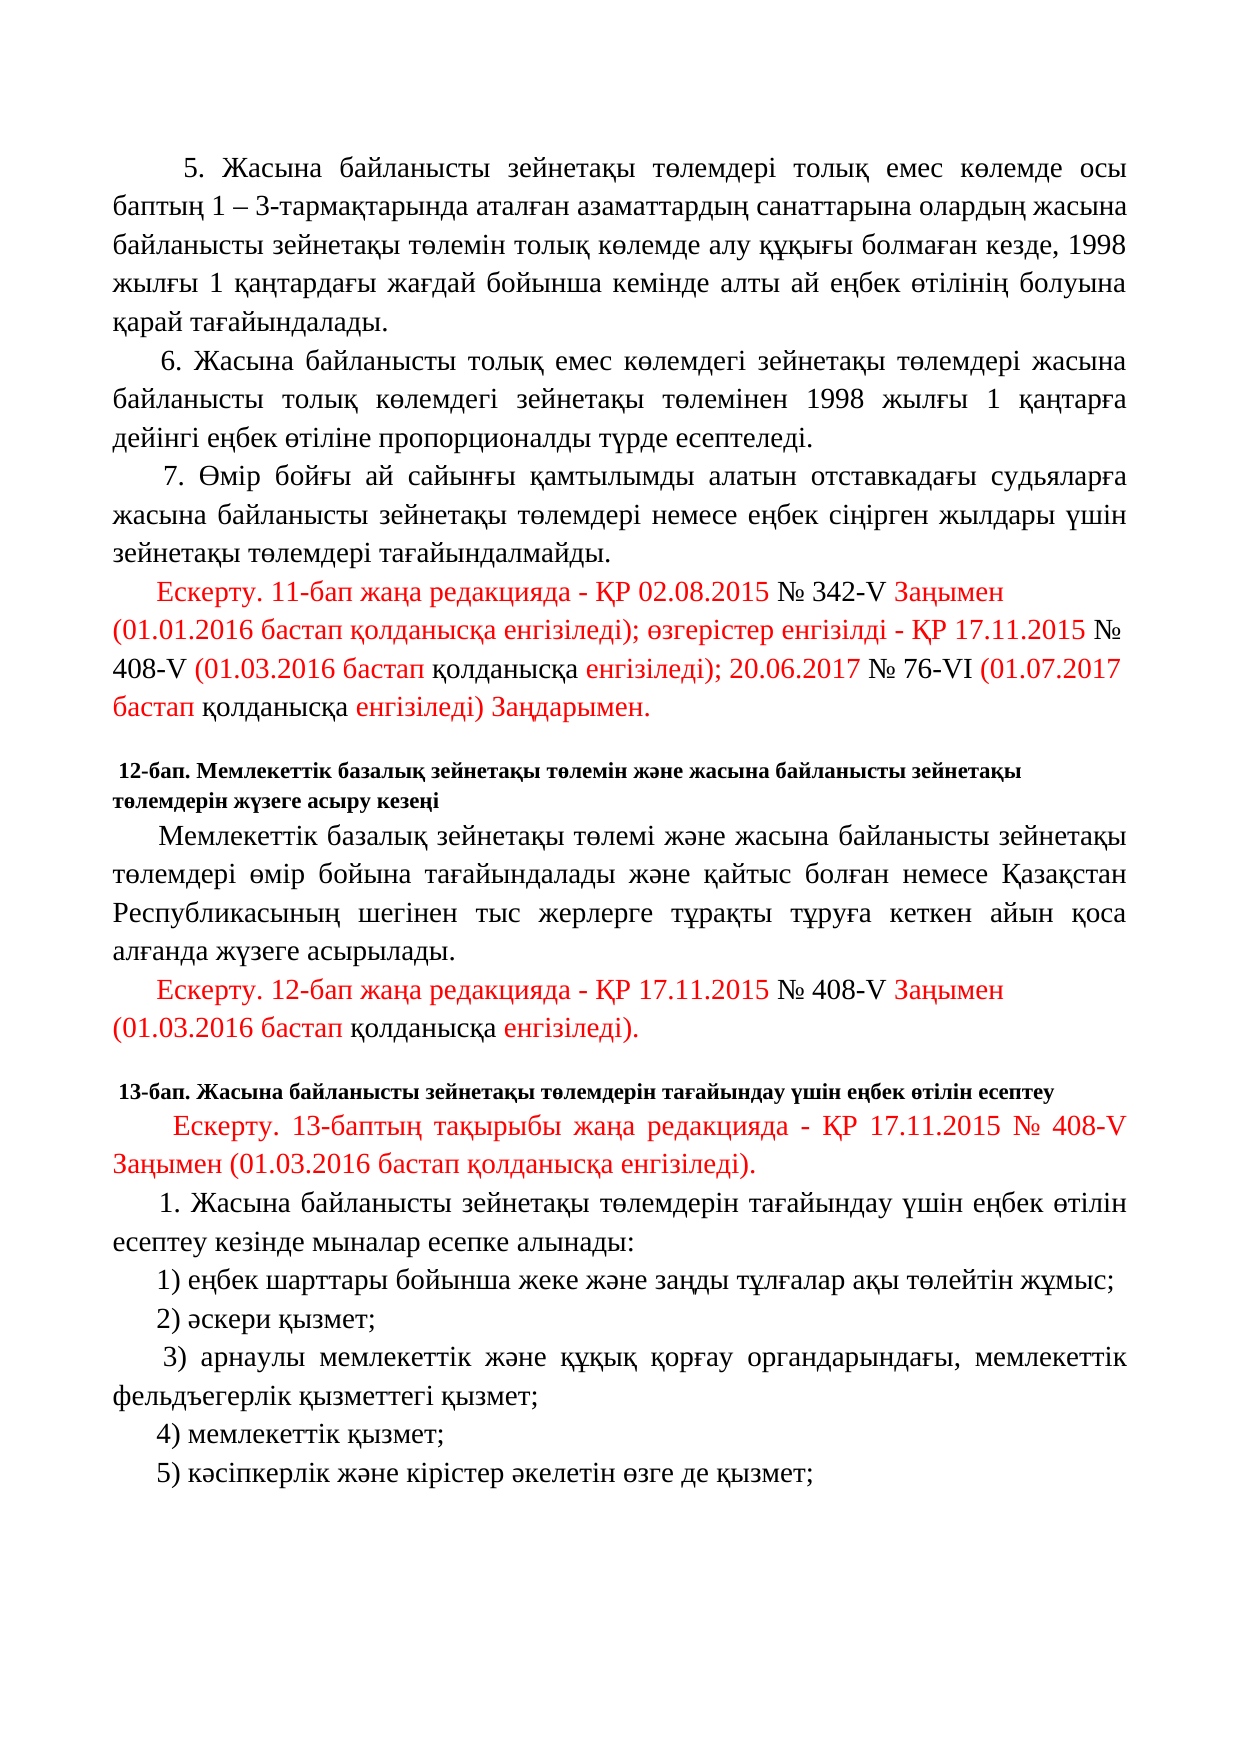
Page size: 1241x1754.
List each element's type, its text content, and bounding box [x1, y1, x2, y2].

text 7. Өмір бойғы ай сайынғы қамтылымды алатын отставкадағы судьяларға жасына байланысты зейнетақы төлемдері немесе еңбек сіңірген жылдары үшін зейнетақы төлемдері тағайындалмайды. [112, 458, 1128, 569]
text 1) еңбек шарттары бойынша жеке және заңды тұлғалар ақы төлейтiн жұмыс; [112, 1262, 1128, 1296]
text 13-бап. Жасына байланысты зейнетақы төлемдерін тағайындау үшiн еңбек өтілін есептеу [112, 1078, 1128, 1104]
text 2) әскери қызмет; [112, 1301, 1128, 1334]
text Ескерту. 13-баптың тақырыбы жаңа редакцияда - ҚР 17.11.2015 № 408-V Заңымен (01.03.2016 бастап қолданысқа енгізіледі). [112, 1108, 1128, 1180]
text 3) арнаулы мемлекеттiк және құқық қорғау органдарындағы, мемлекеттік фельдъегерлік қызметтегі қызмет; [112, 1339, 1128, 1411]
text 5) кәсіпкерлік және кірістер әкелетін өзге де қызмет; [112, 1455, 1128, 1488]
text Ескерту. 11-бап жаңа редакцияда - ҚР 02.08.2015 № 342-V Заңымен (01.01.2016 бастап қолданысқа енгізіледі); өзгерістер енгізілді - ҚР 17.11.2015 № 408-V (01.03.2016 бастап қолданысқа енгізіледі); 20.06.2017 № 76-VI (01.07.2017 бастап қолданысқа енгізіледі) Заңдарымен. [112, 574, 1128, 753]
text 4) мемлекеттiк қызмет; [112, 1416, 1128, 1450]
text 6. Жасына байланысты толық емес көлемдегi зейнетақы төлемдерi жасына байланысты толық көлемдегі зейнетақы төлемінен 1998 жылғы 1 қаңтарға дейінгі еңбек өтіліне пропорционалды түрде есептеледi. [112, 343, 1128, 453]
text Мемлекеттiк базалық зейнетақы төлемi және жасына байланысты зейнетақы төлемдерi өмiр бойына тағайындалады және қайтыс болған немесе Қазақстан Республикасының шегiнен тыс жерлерге тұрақты тұруға кеткен айын қоса алғанда жүзеге асырылады. [112, 818, 1128, 967]
text 1. Жасына байланысты зейнетақы төлемдерін тағайындау үшiн еңбек өтілін есептеу кезiнде мыналар есепке алынады: [112, 1185, 1128, 1257]
text 12-бап. Мемлекеттiк базалық зейнетақы төлемiн және жасына байланысты зейнетақы төлемдерiн жүзеге асыру кезеңi [112, 757, 1128, 814]
text 5. Жасына байланысты зейнетақы төлемдері толық емес көлемде осы баптың 1 – 3-тармақтарында аталған азаматтардың санаттарына олардың жасына байланысты зейнетақы төлемін толық көлемде алу құқығы болмаған кезде, 1998 жылғы 1 қаңтардағы жағдай бойынша кемінде алты ай еңбек өтілінің болуына қарай тағайындалады. [112, 150, 1128, 338]
text Ескерту. 12-бап жаңа редакцияда - ҚР 17.11.2015 № 408-V Заңымен (01.03.2016 бастап қолданысқа енгізіледі). [112, 972, 1128, 1074]
